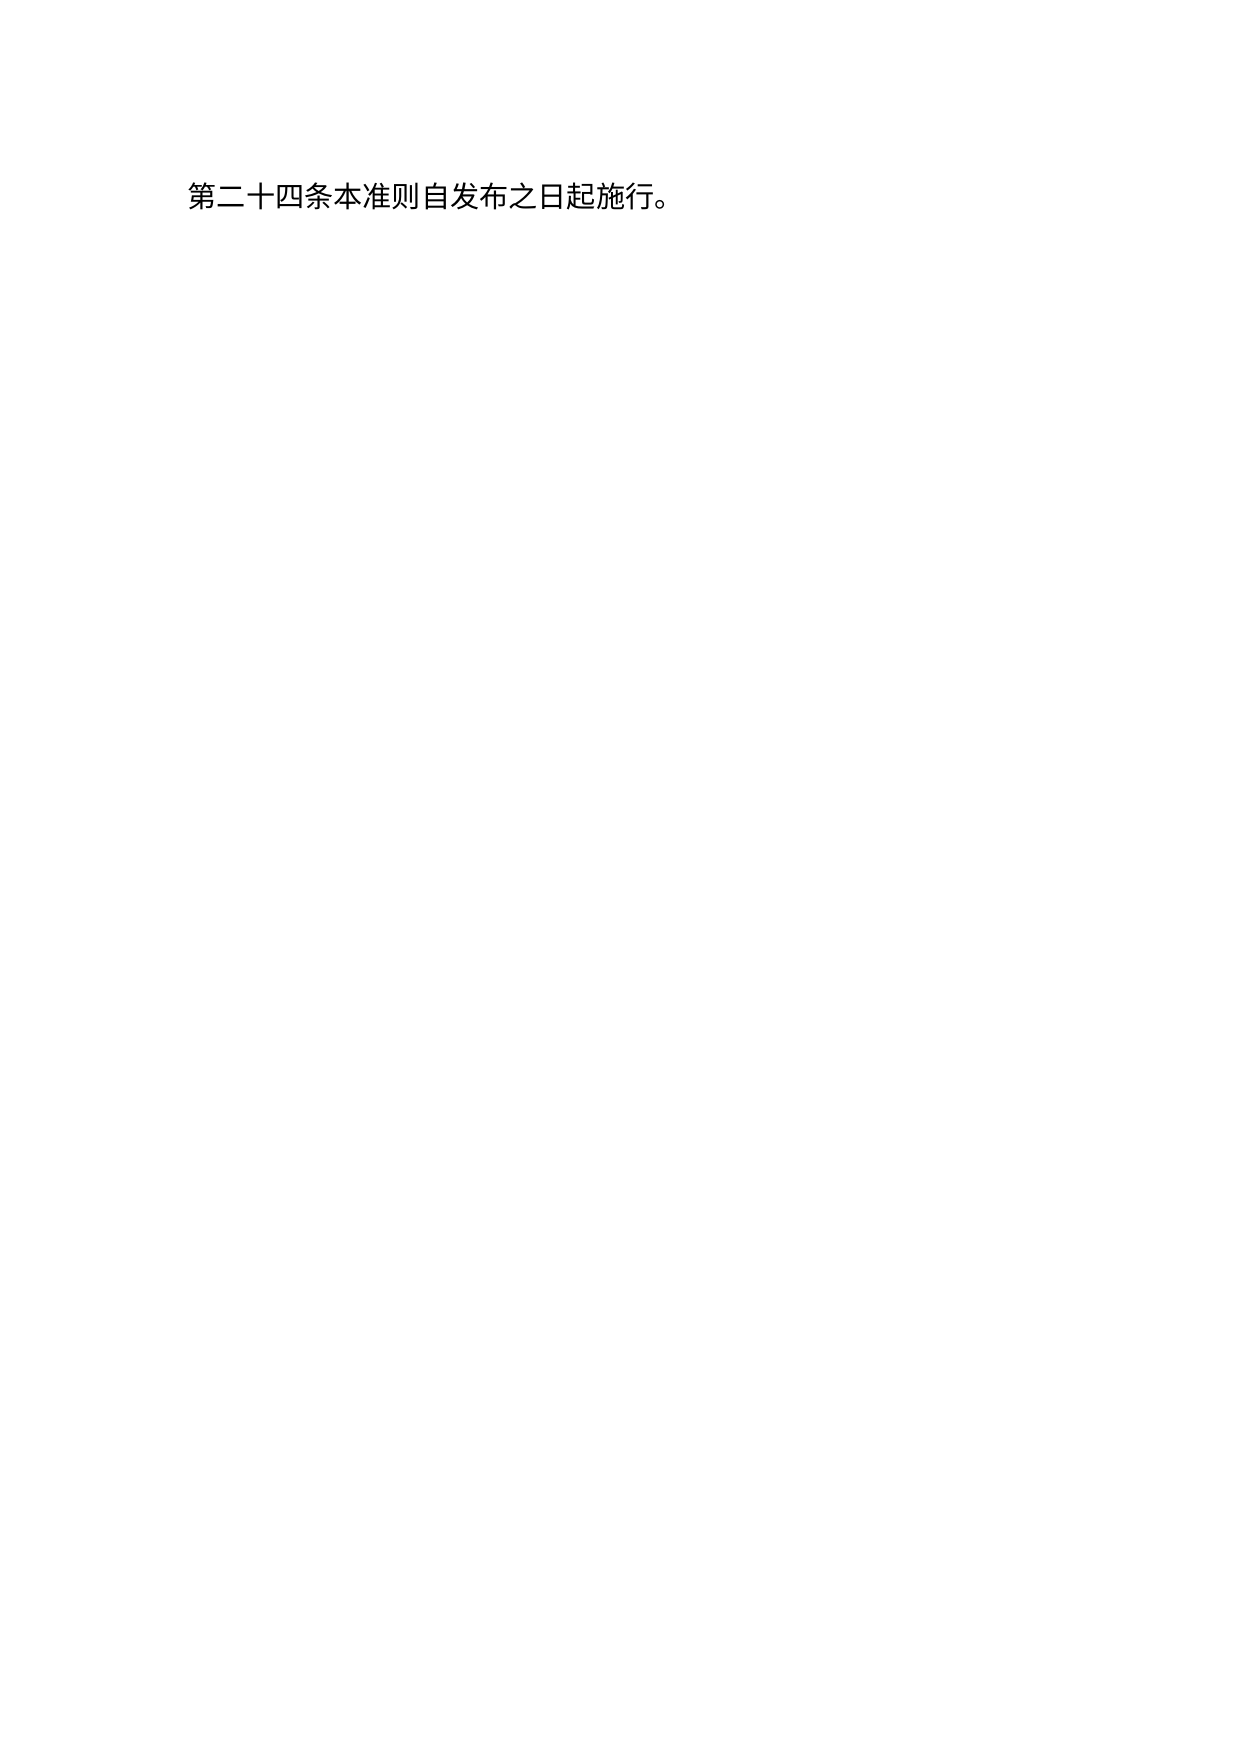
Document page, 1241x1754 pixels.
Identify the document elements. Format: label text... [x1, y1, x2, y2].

text 第二十四条本准则自发布之日起施行。 [187, 162, 1053, 227]
